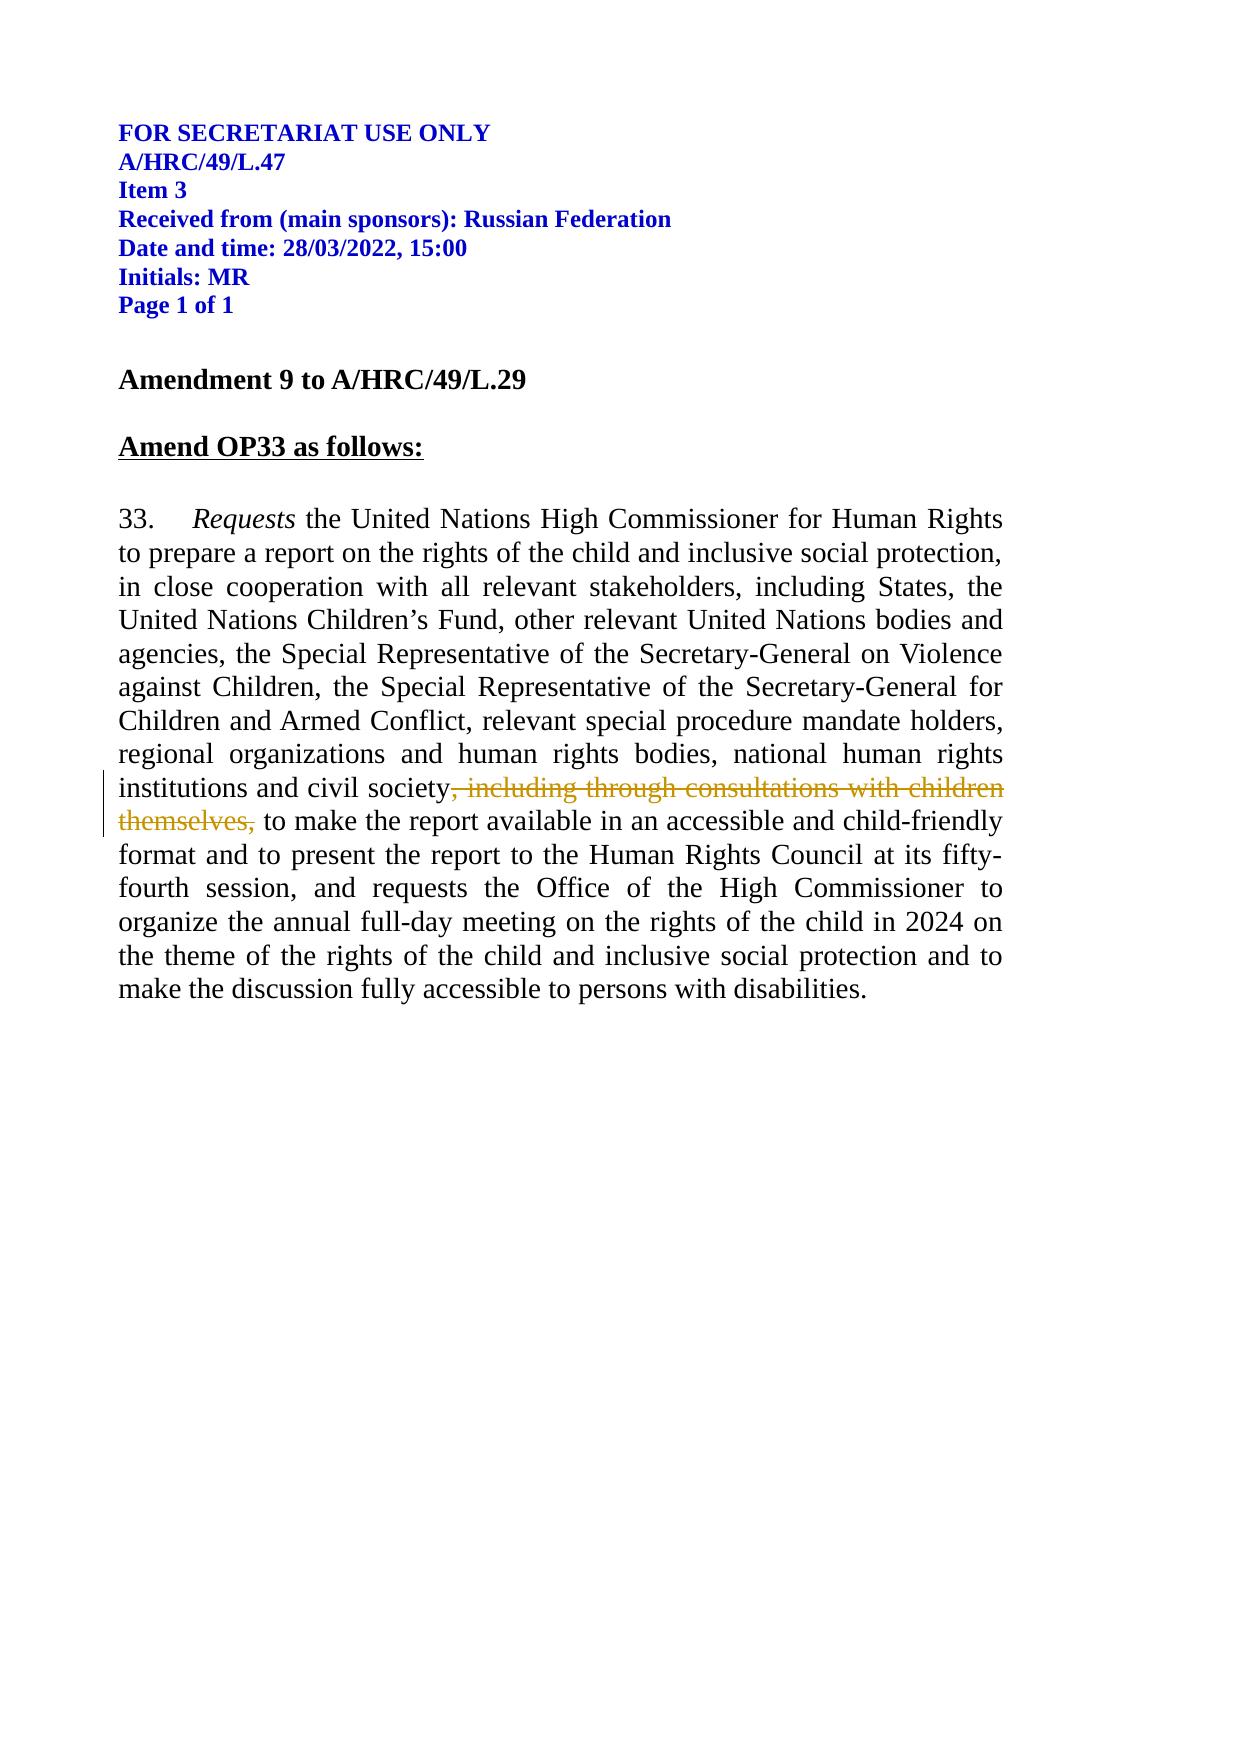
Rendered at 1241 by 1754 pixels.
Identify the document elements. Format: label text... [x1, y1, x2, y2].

text A/HRC/49/L.47 [118, 147, 1122, 176]
text Amend OP33 as follows: [118, 429, 1122, 463]
text FOR SECRETARIAT USE ONLY [118, 118, 1122, 147]
text Date and time: 28/03/2022, 15:00 [118, 233, 1122, 262]
text Page 1 of 1 [118, 291, 1122, 319]
text Initials: MR [118, 262, 1122, 291]
text 33. Requests the United Nations High Commissioner for Human Rights to prepare a report on the rights of the child and inclusive social protection, in close cooperation with all relevant stakeholders, including States, the United Nations Children’s Fund, other relevant United Nations bodies and agencies, the Special Representative of the Secretary-General on Violence against Children, the Special Representative of the Secretary-General for Children and Armed Conflict, relevant special procedure mandate holders, regional organizations and human rights bodies, national human rights institutions and civil society to make the report available in an accessible and child-friendly format and to present the report to the Human Rights Council at its fifty-fourth session, and requests the Office of the High Commissioner to organize the annual full-day meeting on the rights of the child in 2024 on the theme of the rights of the child and inclusive social protection and to make the discussion fully accessible to persons with disabilities. [118, 502, 1004, 1005]
text Item 3 [118, 176, 1122, 204]
text Amendment 9 to A/HRC/49/L.29 [118, 362, 1122, 396]
text Received from (main sponsors): Russian Federation [118, 204, 1122, 233]
